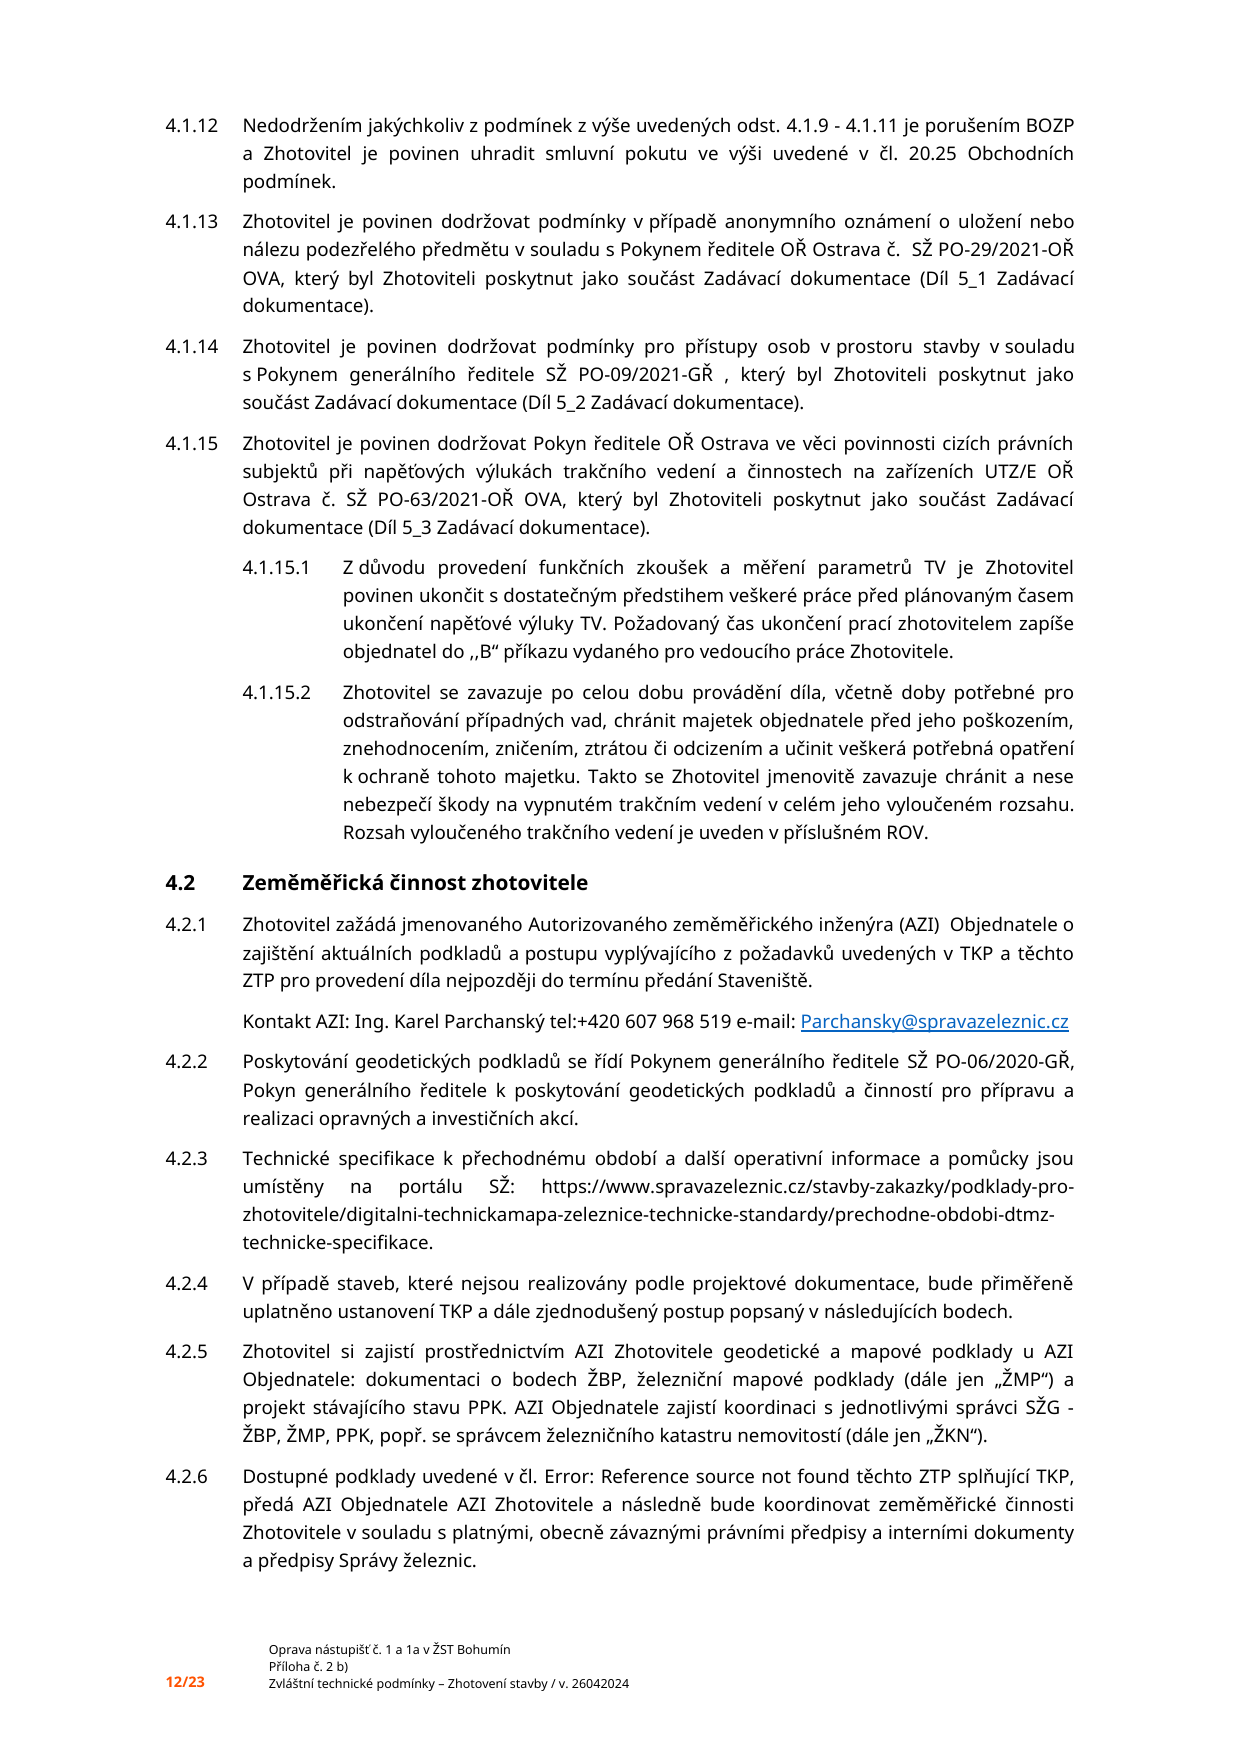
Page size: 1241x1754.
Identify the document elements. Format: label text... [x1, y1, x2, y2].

text Z důvodu provedení funkčních zkoušek a měření parametrů TV je Zhotovitel povinen ukončit s dostatečným předstihem veškeré práce před plánovaným časem ukončení napěťové výluky TV. Požadovaný čas ukončení prací zhotovitelem zapíše objednatel do ,,B“ příkazu vydaného pro vedoucího práce Zhotovitele. [242, 554, 1075, 664]
text Zhotovitel je povinen dodržovat podmínky pro přístupy osob v prostoru stavby v souladu s Pokynem generálního ředitele SŽ PO-09/2021-GŘ , který byl Zhotoviteli poskytnut jako součást Zadávací dokumentace (Díl 5_2 Zadávací dokumentace). [165, 333, 1075, 415]
text Zhotovitel zažádá jmenovaného Autorizovaného zeměměřického inženýra (AZI) Objednatele o zajištění aktuálních podkladů a postupu vyplývajícího z požadavků uvedených v TKP a těchto ZTP pro provedení díla nejpozději do termínu předání Staveniště. [165, 912, 1075, 993]
list Zhotovitel si zajistí prostřednictvím AZI Zhotovitele geodetické a mapové podklady u AZI Objednatele: dokumentaci o bodech ŽBP, železniční mapové podklady (dále jen „ŽMP“) a projekt stávajícího stavu PPK. AZI Objednatele zajistí koordinaci s jednotlivými správci SŽG - ŽBP, ŽMP, PPK, popř. se správcem železničního katastru nemovitostí (dále jen „ŽKN“). [165, 1338, 1075, 1448]
text Zhotovitel se zavazuje po celou dobu provádění díla, včetně doby potřebné pro odstraňování případných vad, chránit majetek objednatele před jeho poškozením, znehodnocením, zničením, ztrátou či odcizením a učinit veškerá potřebná opatření k ochraně tohoto majetku. Takto se Zhotovitel jmenovitě zavazuje chránit a nese nebezpečí škody na vypnutém trakčním vedení v celém jeho vyloučeném rozsahu. Rozsah vyloučeného trakčního vedení je uveden v příslušném ROV. [242, 679, 1075, 845]
text Zhotovitel je povinen dodržovat Pokyn ředitele OŘ Ostrava ve věci povinnosti cizích právních subjektů při napěťových výlukách trakčního vedení a činnostech na zařízeních UTZ/E OŘ Ostrava č. SŽ PO-63/2021-OŘ OVA, který byl Zhotoviteli poskytnut jako součást Zadávací dokumentace (Díl 5_3 Zadávací dokumentace). [165, 430, 1075, 539]
list Kontakt AZI: Ing. Karel Parchanský tel:+420 607 968 519 e-mail: Parchansky@spravazeleznic.cz [242, 1008, 1075, 1034]
list V případě staveb, které nejsou realizovány podle projektové dokumentace, bude přiměřeně uplatněno ustanovení TKP a dále zjednodušený postup popsaný v následujících bodech. [165, 1270, 1075, 1323]
text Technické specifikace k přechodnému období a další operativní informace a pomůcky jsou umístěny na portálu SŽ: https://www.spravazeleznic.cz/stavby-zakazky/podklady-pro-zhotovitele/digitalni-technickamapa-zeleznice-technicke-standardy/prechodne-obdobi-dtmz-technicke-specifikace. [165, 1145, 1075, 1255]
list Poskytování geodetických podkladů se řídí Pokynem generálního ředitele SŽ PO-06/2020-GŘ, Pokyn generálního ředitele k poskytování geodetických podkladů a činností pro přípravu a realizaci opravných a investičních akcí. [165, 1049, 1075, 1130]
text Zhotovitel je povinen dodržovat podmínky v případě anonymního oznámení o uložení nebo nálezu podezřelého předmětu v souladu s Pokynem ředitele OŘ Ostrava č. SŽ PO-29/2021-OŘ OVA, který byl Zhotoviteli poskytnut jako součást Zadávací dokumentace (Díl 5_1 Zadávací dokumentace). [165, 209, 1075, 318]
text Nedodržením jakýchkoliv z podmínek z výše uvedených odst. 4.1.10 - 4.1.11 je porušením BOZP a Zhotovitel je povinen uhradit smluvní pokutu ve výši uvedené v čl. 20.25 Obchodních podmínek. [165, 112, 1075, 194]
text Zeměměřická činnost zhotovitele [165, 868, 1075, 896]
